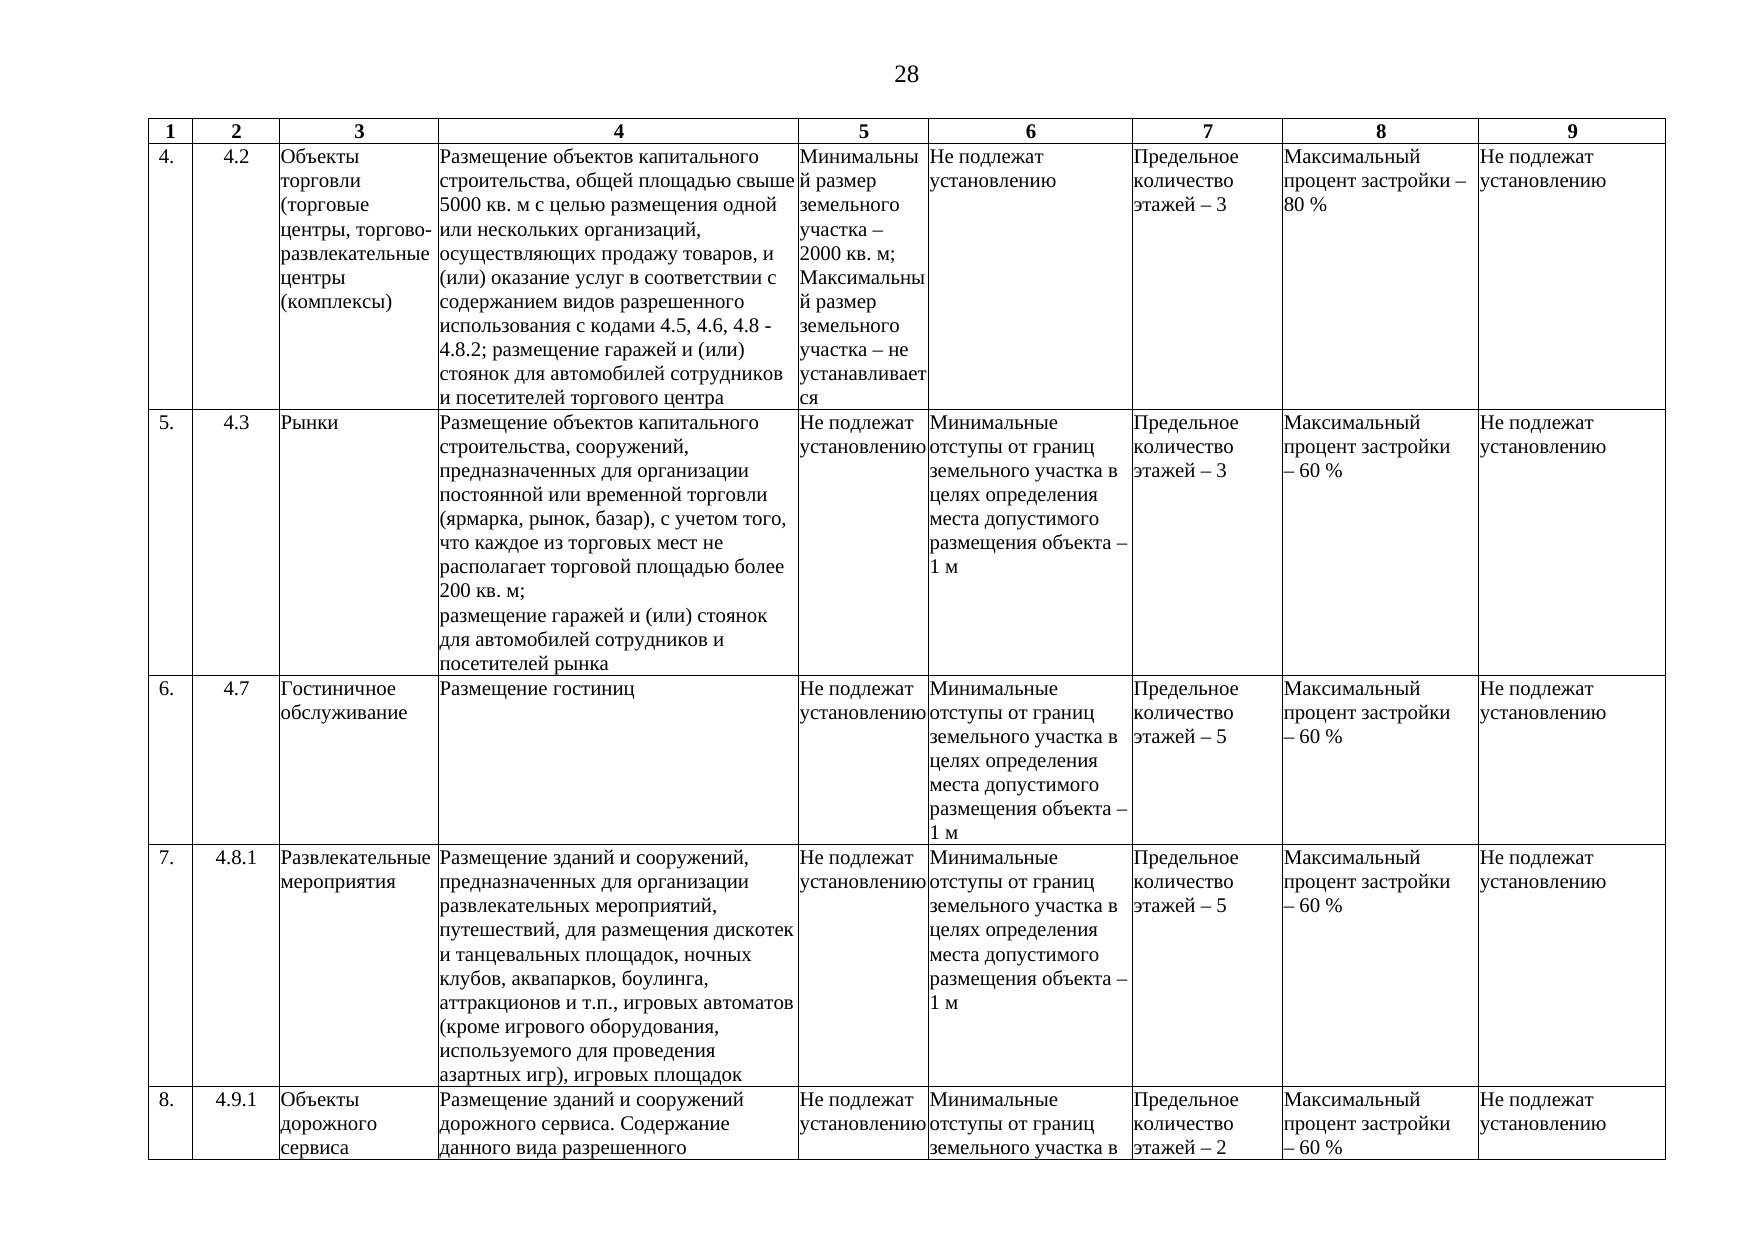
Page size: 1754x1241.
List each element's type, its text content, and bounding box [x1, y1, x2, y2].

table_cell Максимальный процент застройки – 60 % [1283, 1087, 1478, 1159]
table_cell Предельное количество этажей – 3 [1133, 144, 1282, 409]
table_header 9 [1479, 119, 1665, 143]
table_cell Не подлежат установлению [1479, 144, 1665, 409]
table_cell Не подлежат установлению [799, 676, 928, 844]
table_cell [149, 845, 192, 1086]
table_cell Не подлежат установлению [1479, 676, 1665, 844]
table_cell Минимальный размер земельного участка – 2000 кв. м; Максимальный размер земельного участка – не устанавливается [799, 144, 928, 409]
table_cell [149, 144, 192, 409]
table_cell Предельное количество этажей – 2 [1133, 1087, 1282, 1159]
table_cell Размещение объектов капитального строительства, сооружений, предназначенных для организации постоянной или временной торговли (ярмарка, рынок, базар), с учетом того, что каждое из торговых мест не располагает торговой площадью более 200 кв. м; размещение гаражей и (или) стоянок для автомобилей сотрудников и посетителей рынка [439, 410, 798, 675]
table_cell Размещение объектов капитального строительства, общей площадью свыше 5000 кв. м с целью размещения одной или нескольких организаций, осуществляющих продажу товаров, и (или) оказание услуг в соответствии с содержанием видов разрешенного использования с кодами 4.5, 4.6, 4.8 - 4.8.2; размещение гаражей и (или) стоянок для автомобилей сотрудников и посетителей торгового центра [439, 144, 798, 409]
table_cell Объекты дорожного сервиса [280, 1087, 438, 1159]
table_cell Предельное количество этажей – 3 [1133, 410, 1282, 675]
table_cell Не подлежат установлению [799, 845, 928, 1086]
table_cell Предельное количество этажей – 5 [1133, 845, 1282, 1086]
table_cell [149, 1087, 192, 1159]
table_header 1 [149, 119, 192, 143]
table_cell Объекты торговли (торговые центры, торгово-развлекательные центры (комплексы) [280, 144, 438, 409]
table_cell Развлекательные мероприятия [280, 845, 438, 1086]
table_cell Не подлежат установлению [1479, 845, 1665, 1086]
table_cell Минимальные отступы от границ земельного участка в целях определения места допустимого размещения объекта – 1 м [929, 676, 1132, 844]
table_cell 4.7 [193, 676, 279, 844]
table_cell Гостиничное обслуживание [280, 676, 438, 844]
table_cell Не подлежат установлению [929, 144, 1132, 409]
table_header 7 [1133, 119, 1282, 143]
table_cell 4.2 [193, 144, 279, 409]
table_header 4 [439, 119, 798, 143]
table_cell Размещение гостиниц [439, 676, 798, 844]
table_cell Минимальные отступы от границ земельного участка в целях определения места допустимого размещения объекта – 1 м [929, 410, 1132, 675]
table_cell Не подлежат установлению [1479, 1087, 1665, 1159]
table_header 8 [1283, 119, 1478, 143]
table_cell [149, 676, 192, 844]
table_cell 4.8.1 [193, 845, 279, 1086]
table_cell Размещение зданий и сооружений, предназначенных для организации развлекательных мероприятий, путешествий, для размещения дискотек и танцевальных площадок, ночных клубов, аквапарков, боулинга, аттракционов и т.п., игровых автоматов (кроме игрового оборудования, используемого для проведения азартных игр), игровых площадок [439, 845, 798, 1086]
table_cell Предельное количество этажей – 5 [1133, 676, 1282, 844]
table_cell 4.9.1 [193, 1087, 279, 1159]
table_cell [439, 1087, 798, 1159]
table_cell Минимальные отступы от границ земельного участка в целях определения места допустимого размещения объекта – 1 м [929, 845, 1132, 1086]
table_cell Рынки [280, 410, 438, 675]
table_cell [929, 1087, 1132, 1159]
table_cell 4.3 [193, 410, 279, 675]
table_cell Максимальный процент застройки – 60 % [1283, 676, 1478, 844]
table_header 3 [280, 119, 438, 143]
table_cell Максимальный процент застройки – 60 % [1283, 410, 1478, 675]
table_cell [149, 410, 192, 675]
table_cell Не подлежат установлению [1479, 410, 1665, 675]
table_header 2 [193, 119, 279, 143]
table_header 6 [929, 119, 1132, 143]
table_cell Максимальный процент застройки – 80 % [1283, 144, 1478, 409]
table_cell Максимальный процент застройки – 60 % [1283, 845, 1478, 1086]
table_cell Не подлежат установлению [799, 1087, 928, 1159]
table_cell Не подлежат установлению [799, 410, 928, 675]
table_header 5 [799, 119, 928, 143]
